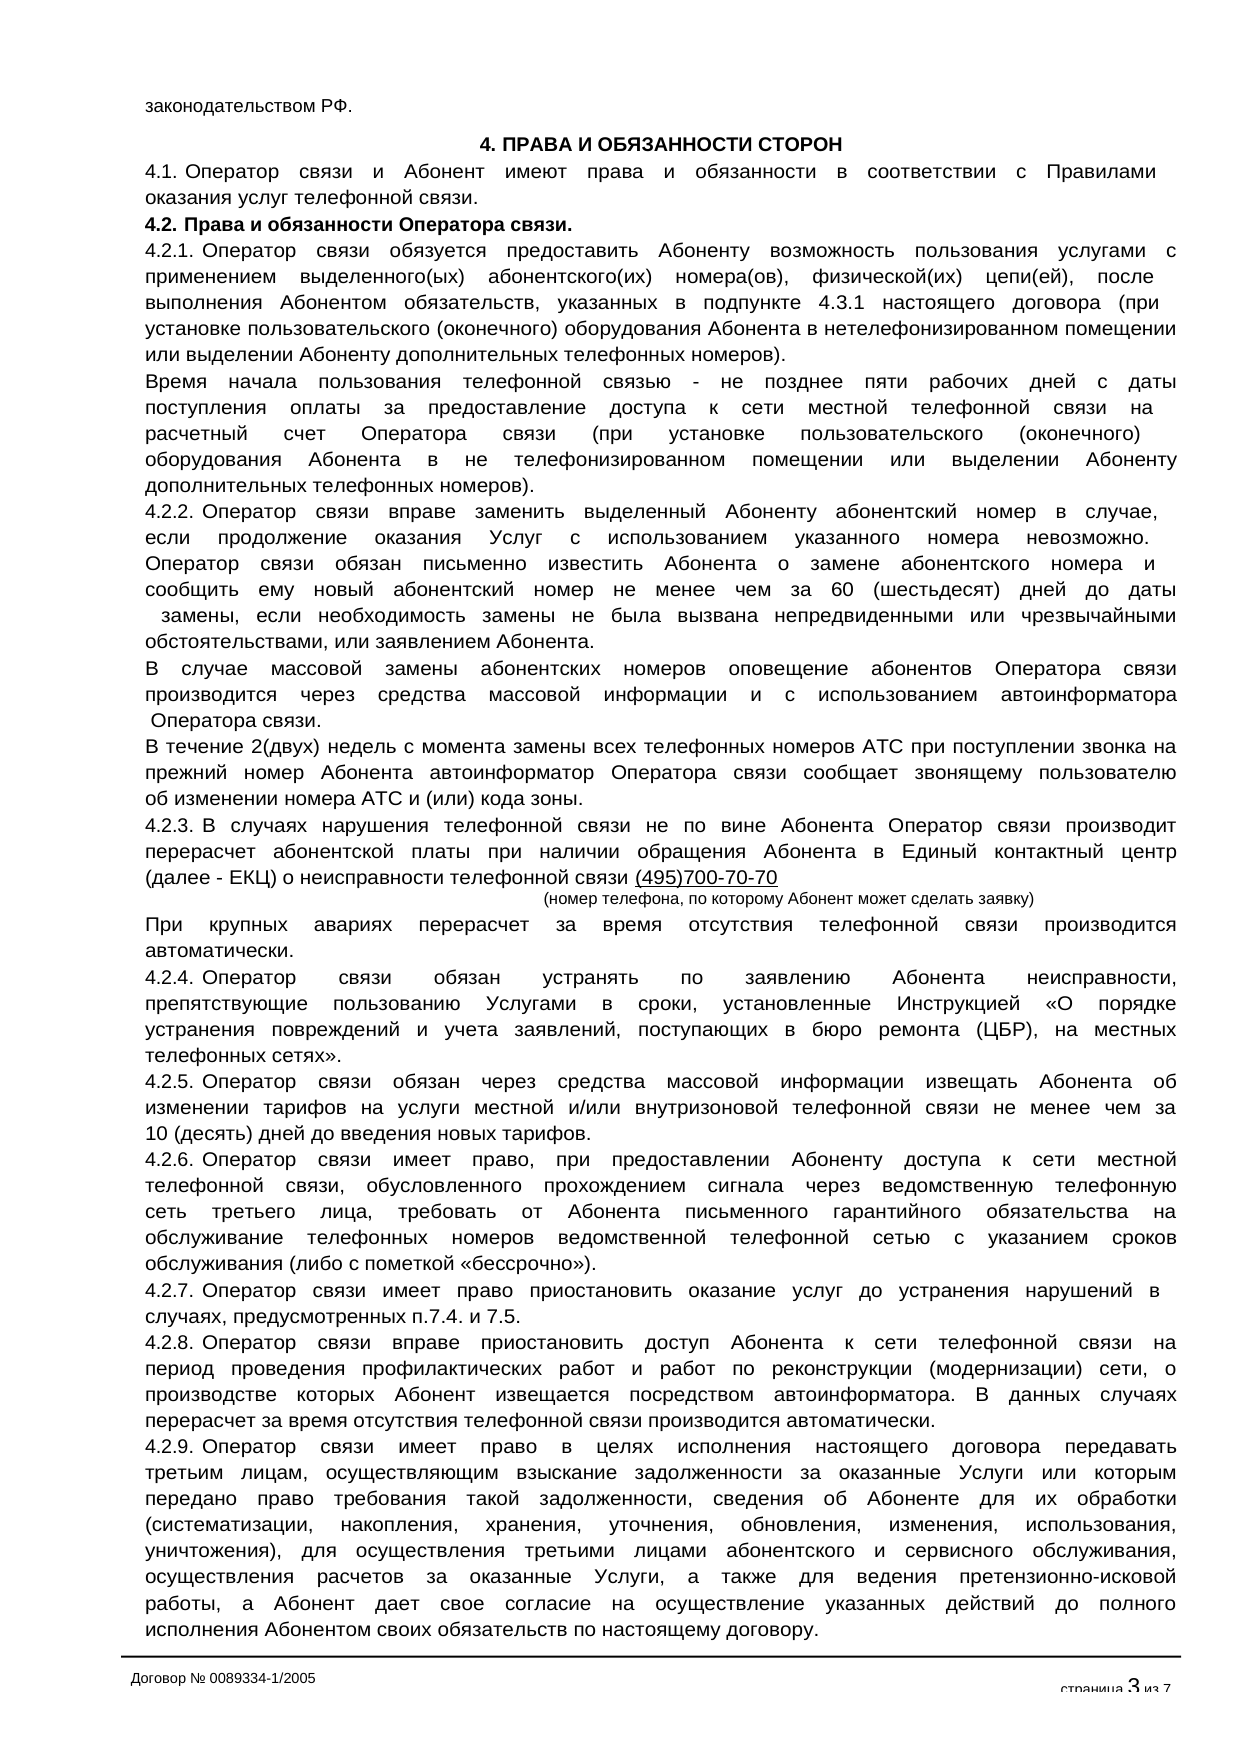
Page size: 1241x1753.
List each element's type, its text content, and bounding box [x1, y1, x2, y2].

text Время начала пользования телефонной связью - не позднее пяти рабочих дней с даты поступления оплаты за предоставление доступа к сети местной телефонной связи на расчетный счет Оператора связи (при установке пользовательского (оконечного) оборудования Абонента в не телефонизированном помещении или выделении Абоненту дополнительных телефонных номеров). [145, 370, 1178, 497]
list Оператор связи имеет право приостановить оказание услуг до устранения нарушений в случаях, предусмотренных п.7.4. и 7.5. [145, 1279, 1178, 1327]
text В случае массовой замены абонентских номеров оповещение абонентов Оператора связи производится через средства массовой информации и с использованием автоинформатора Оператора связи. [145, 657, 1178, 732]
subtitle ПРАВА И ОБЯЗАННОСТИ СТОРОН [479, 133, 1182, 156]
list Оператор связи и Абонент имеют права и обязанности в соответствии с Правилами оказания услуг телефонной связи. [145, 160, 1178, 208]
list Оператор связи обязан через средства массовой информации извещать Абонента об изменении тарифов на услуги местной и/или внутризоновой телефонной связи не менее чем за 10 (десять) дней до введения новых тарифов. [145, 1070, 1178, 1145]
list Оператор связи обязан устранять по заявлению Абонента неисправности, препятствующие пользованию Услугами в сроки, установленные Инструкцией «О порядке устранения повреждений и учета заявлений, поступающих в бюро ремонта (ЦБР), на местных телефонных сетях». [145, 966, 1178, 1066]
list Оператор связи имеет право, при предоставлении Абоненту доступа к сети местной телефонной связи, обусловленного прохождением сигнала через ведомственную телефонную сеть третьего лица, требовать от Абонента письменного гарантийного обязательства на обслуживание телефонных номеров ведомственной телефонной сетью с указанием сроков обслуживания (либо с пометкой «бессрочно»). [145, 1148, 1178, 1275]
text В течение 2(двух) недель с момента замены всех телефонных номеров АТС при поступлении звонка на прежний номер Абонента автоинформатор Оператора связи сообщает звонящему пользователю об изменении номера АТС и (или) кода зоны. [145, 735, 1178, 810]
list В случаях нарушения телефонной связи не по вине Абонента Оператор связи производит перерасчет абонентской платы при наличии обращения Абонента в Единый контактный центр (далее - ЕКЦ) о неисправности телефонной связи (495)700-70-70 [145, 813, 1178, 888]
list Оператор связи обязуется предоставить Абоненту возможность пользования услугами с применением выделенного(ых) абонентского(их) номера(ов), физической(их) цепи(ей), после выполнения Абонентом обязательств, указанных в подпункте 4.3.1 настоящего договора (при установке пользовательского (оконечного) оборудования Абонента в нетелефонизированном помещении или выделении Абоненту дополнительных телефонных номеров). [145, 239, 1178, 366]
subtitle Права и обязанности Оператора связи. [144, 213, 1178, 235]
list Оператор связи вправе заменить выделенный Абоненту абонентский номер в случае, если продолжение оказания Услуг с использованием указанного номера невозможно. Оператор связи обязан письменно известить Абонента о замене абонентского номера и сообщить ему новый абонентский номер не менее чем за 60 (шестьдесят) дней до даты замены, если необходимость замены не была вызвана непредвиденными или чрезвычайными обстоятельствами, или заявлением Абонента. [145, 500, 1178, 653]
text При крупных авариях перерасчет за время отсутствия телефонной связи производится автоматически. [145, 913, 1178, 962]
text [145, 94, 1182, 116]
list Оператор связи вправе приостановить доступ Абонента к сети телефонной связи на период проведения профилактических работ и работ по реконструкции (модернизации) сети, о производстве которых Абонент извещается посредством автоинформатора. В данных случаях перерасчет за время отсутствия телефонной связи производится автоматически. [145, 1331, 1178, 1432]
text (номер телефона, по которому Абонент может сделать заявку) [543, 892, 1178, 908]
list Оператор связи имеет право в целях исполнения настоящего договора передавать третьим лицам, осуществляющим взыскание задолженности за оказанные Услуги или которым передано право требования такой задолженности, сведения об Абоненте для их обработки (систематизации, накопления, хранения, уточнения, обновления, изменения, использования, уничтожения), для осуществления третьими лицами абонентского и сервисного обслуживания, осуществления расчетов за оказанные Услуги, а также для ведения претензионно-исковой работы, а Абонент дает свое согласие на осуществление указанных действий до полного исполнения Абонентом своих обязательств по настоящему договору. [145, 1435, 1178, 1640]
